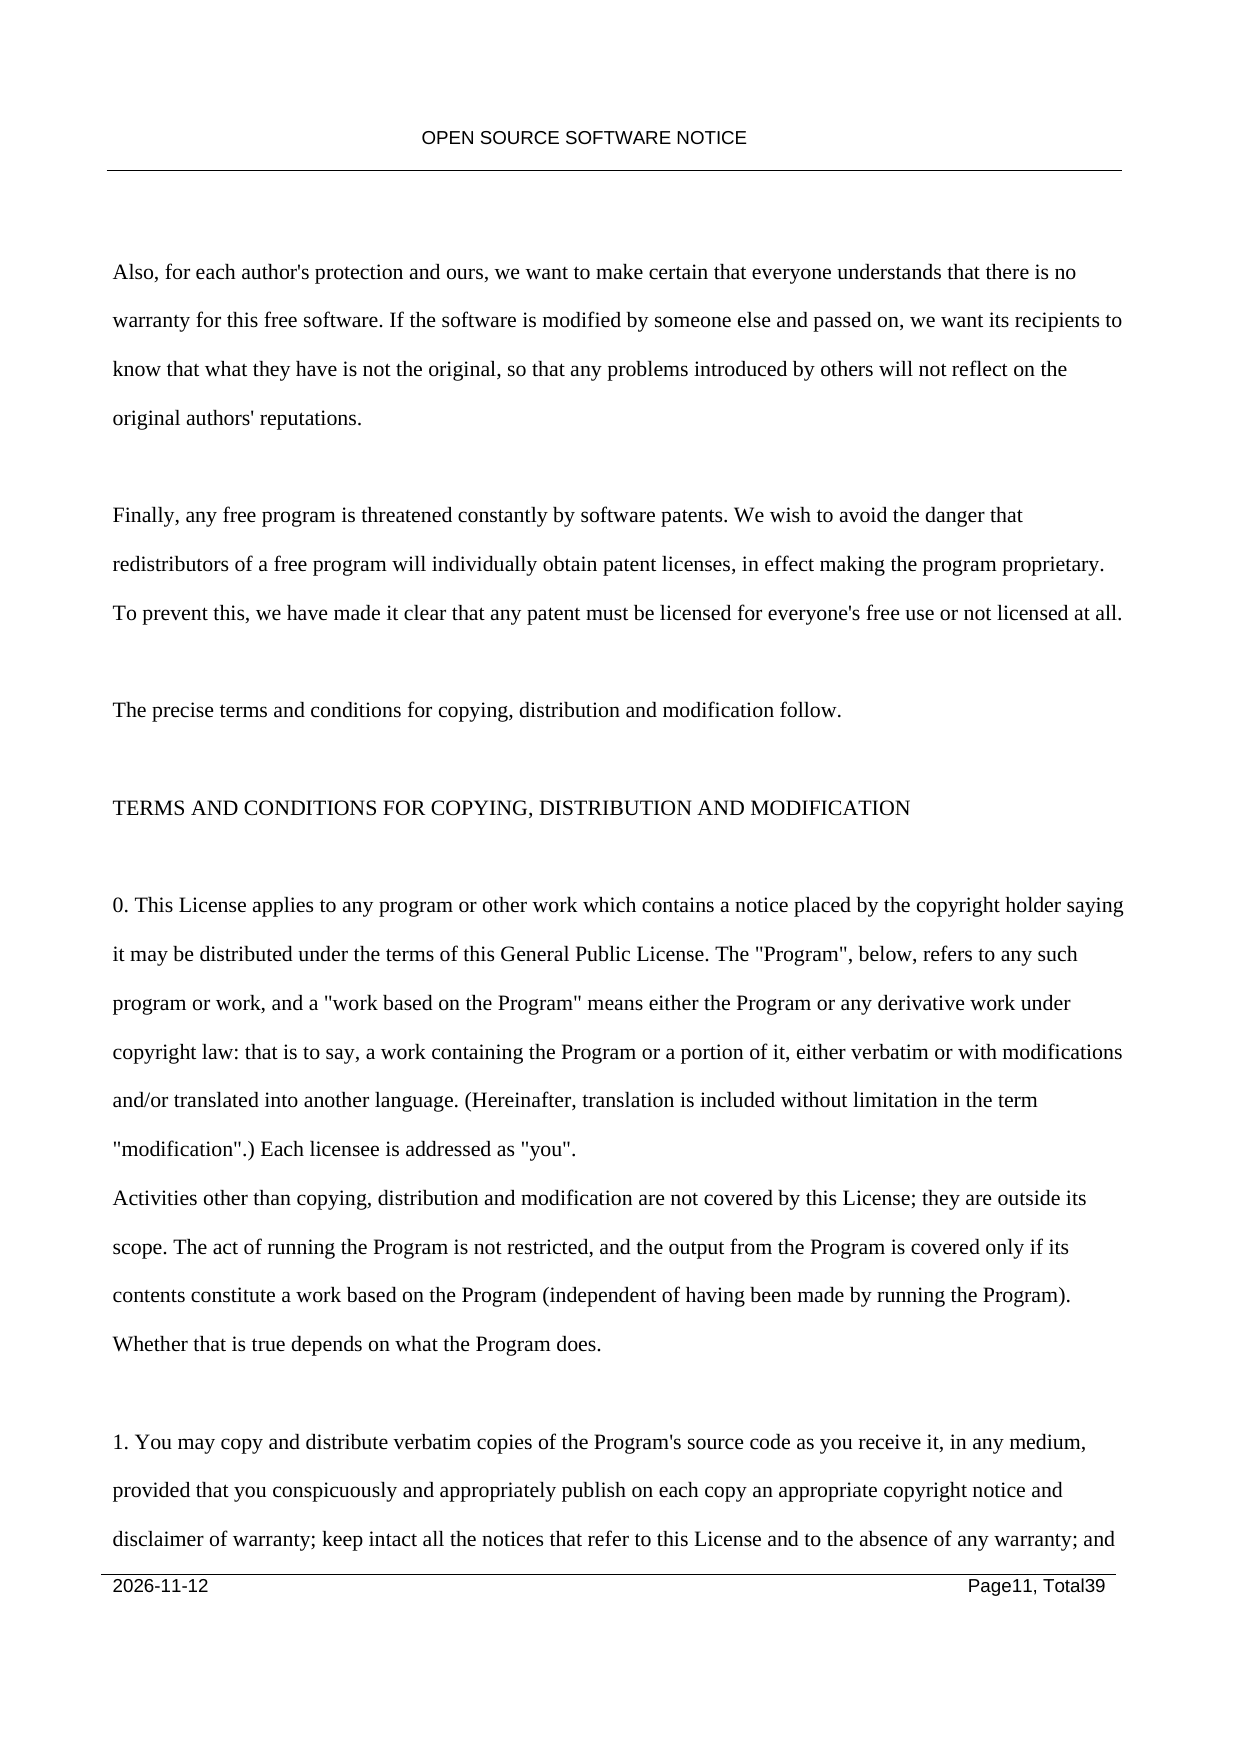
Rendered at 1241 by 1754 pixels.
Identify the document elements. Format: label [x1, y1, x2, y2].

text [112, 206, 1128, 1555]
